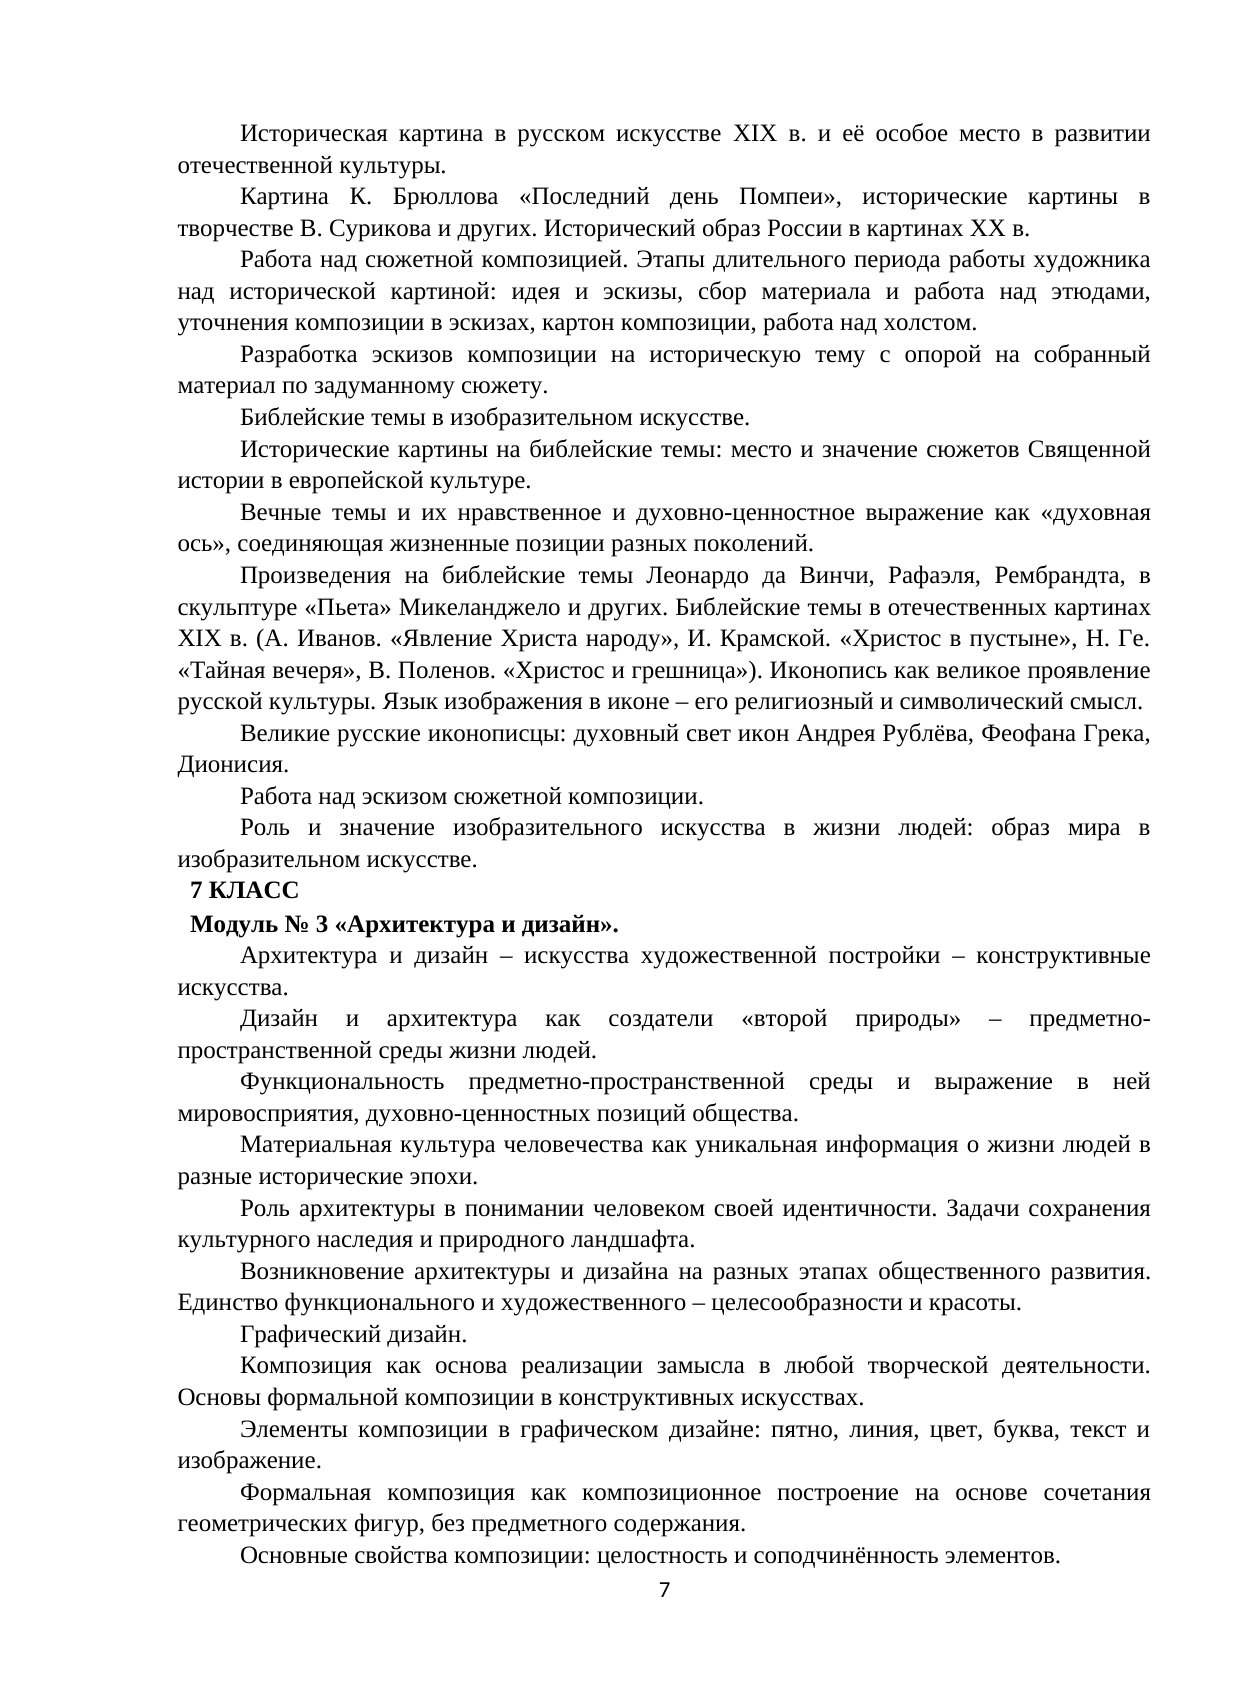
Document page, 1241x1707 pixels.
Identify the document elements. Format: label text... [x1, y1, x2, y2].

text Элементы композиции в графическом дизайне: пятно, линия, цвет, буква, текст и изображение. [177, 1414, 1152, 1474]
text 7 КЛАСС [190, 876, 1152, 904]
text Архитектура и дизайн – искусства художественной постройки – конструктивные искусства. [177, 940, 1152, 1001]
text Модуль № 3 «Архитектура и дизайн». [190, 909, 1152, 937]
text Вечные темы и их нравственное и духовно-ценностное выражение как «духовная ось», соединяющая жизненные позиции разных поколений. [177, 497, 1152, 557]
text Роль и значение изобразительного искусства в жизни людей: образ мира в изобразительном искусстве. [177, 812, 1152, 873]
text Исторические картины на библейские темы: место и значение сюжетов Священной истории в европейской культуре. [177, 434, 1152, 494]
text Основные свойства композиции: целостность и соподчинённость элементов. [177, 1540, 1152, 1569]
text Работа над сюжетной композицией. Этапы длительного периода работы художника над исторической картиной: идея и эскизы, сбор материала и работа над этюдами, уточнения композиции в эскизах, картон композиции, работа над холстом. [177, 244, 1152, 336]
text Библейские темы в изобразительном искусстве. [177, 402, 1152, 431]
text Разработка эскизов композиции на историческую тему с опорой на собранный материал по задуманному сюжету. [177, 339, 1152, 399]
text Возникновение архитектуры и дизайна на разных этапах общественного развития. Единство функционального и художественного – целесообразности и красоты. [177, 1256, 1152, 1316]
text Историческая картина в русском искусстве XIX в. и её особое место в развитии отечественной культуры. [177, 118, 1152, 178]
text Функциональность предметно-пространственной среды и выражение в ней мировосприятия, духовно-ценностных позиций общества. [177, 1066, 1152, 1127]
text Роль архитектуры в понимании человеком своей идентичности. Задачи сохранения культурного наследия и природного ландшафта. [177, 1193, 1152, 1253]
text Великие русские иконописцы: духовный свет икон Андрея Рублёва, Феофана Грека, Дионисия. [177, 718, 1152, 778]
text Произведения на библейские темы Леонардо да Винчи, Рафаэля, Рембрандта, в скульптуре «Пьета» Микеланджело и других. Библейские темы в отечественных картинах XIX в. (А. Иванов. «Явление Христа народу», И. Крамской. «Христос в пустыне», Н. Ге. «Тайная вечеря», В. Поленов. «Христос и грешница»). Иконопись как великое проявление русской культуры. Язык изображения в иконе – его религиозный и символический смысл. [177, 560, 1152, 715]
text Дизайн и архитектура как создатели «второй природы» – предметно-пространственной среды жизни людей. [177, 1003, 1152, 1064]
text Графический дизайн. [177, 1319, 1152, 1348]
text Композиция как основа реализации замысла в любой творческой деятельности. Основы формальной композиции в конструктивных искусствах. [177, 1351, 1152, 1411]
text Работа над эскизом сюжетной композиции. [177, 781, 1152, 810]
text Материальная культура человечества как уникальная информация о жизни людей в разные исторические эпохи. [177, 1129, 1152, 1190]
text Формальная композиция как композиционное построение на основе сочетания геометрических фигур, без предметного содержания. [177, 1477, 1152, 1537]
text Картина К. Брюллова «Последний день Помпеи», исторические картины в творчестве В. Сурикова и других. Исторический образ России в картинах ХХ в. [177, 181, 1152, 242]
